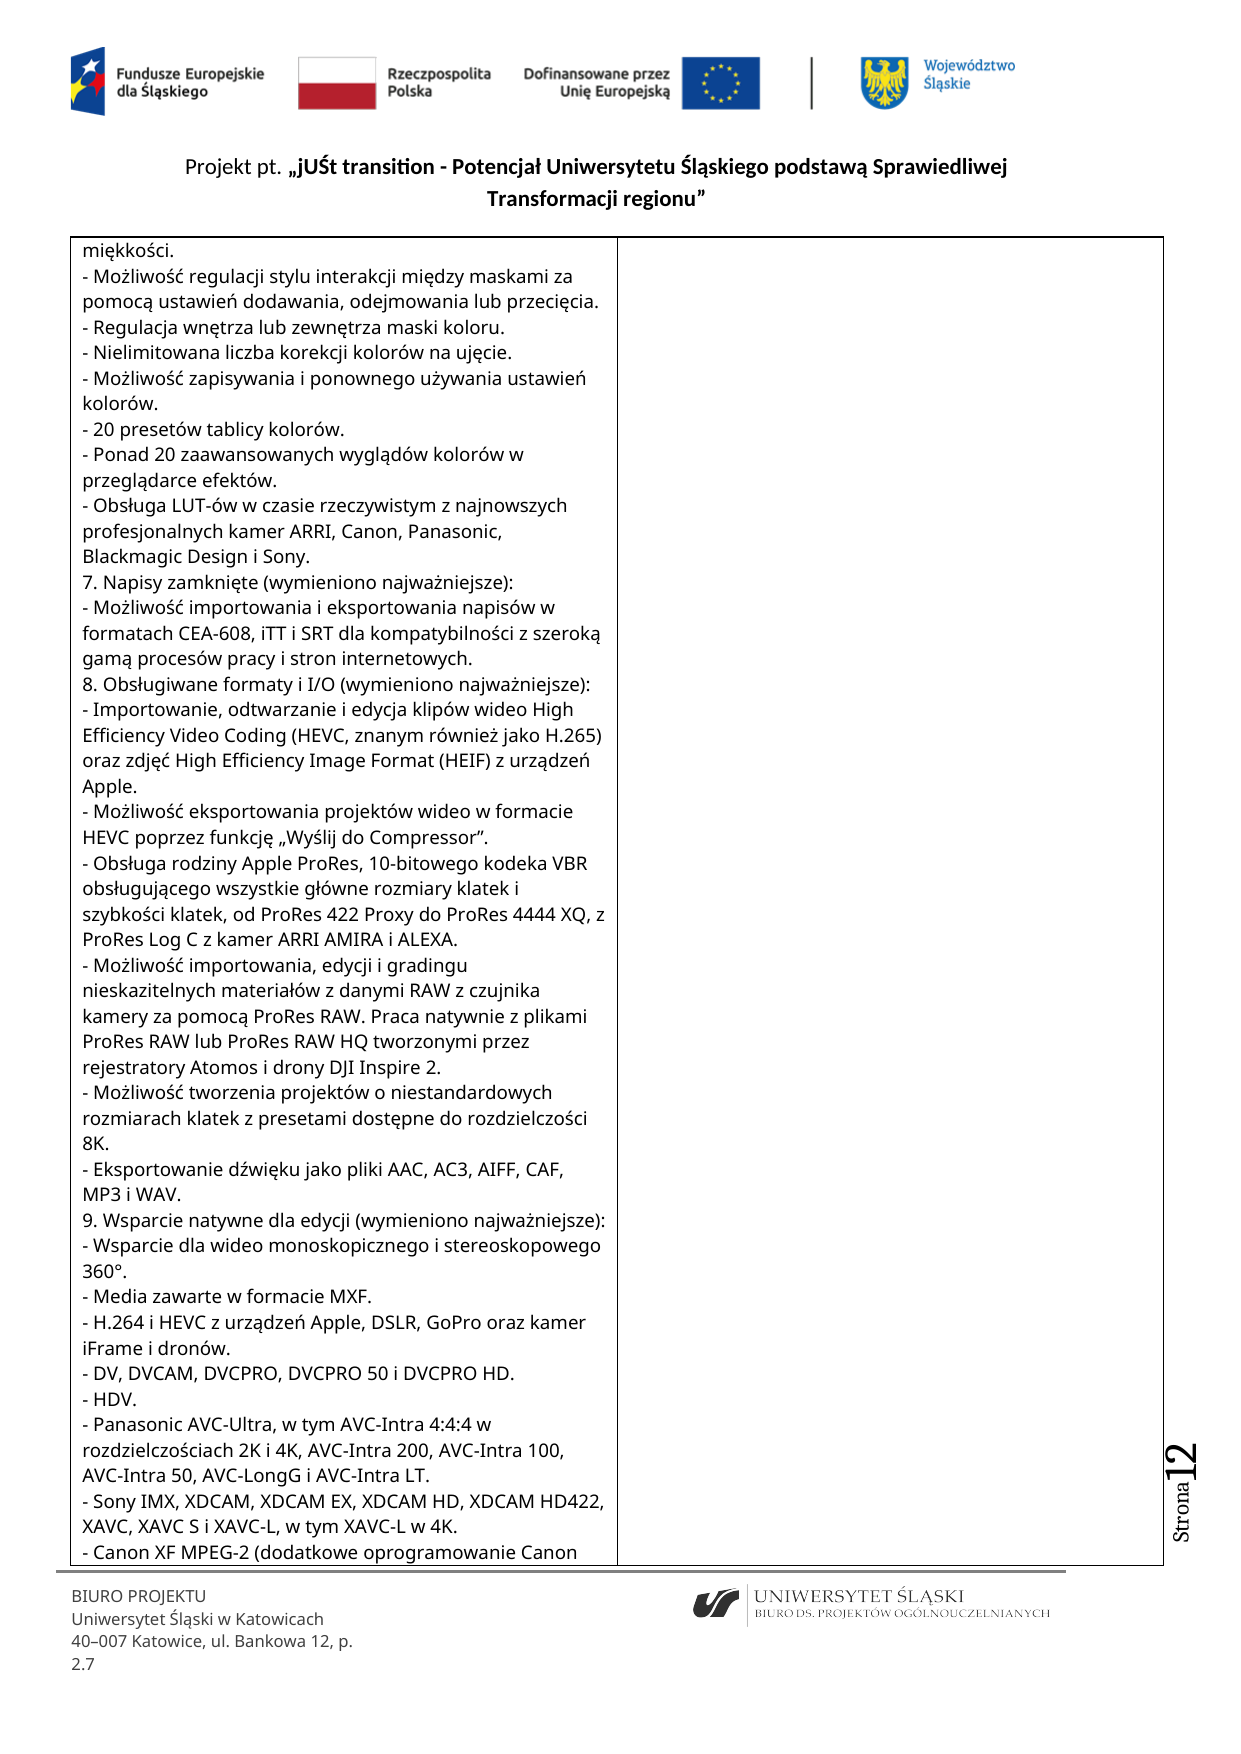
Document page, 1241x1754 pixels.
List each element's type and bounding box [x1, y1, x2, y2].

picture [70, 47, 1015, 116]
table_cell [71, 238, 617, 1564]
table_cell [618, 238, 1163, 1564]
